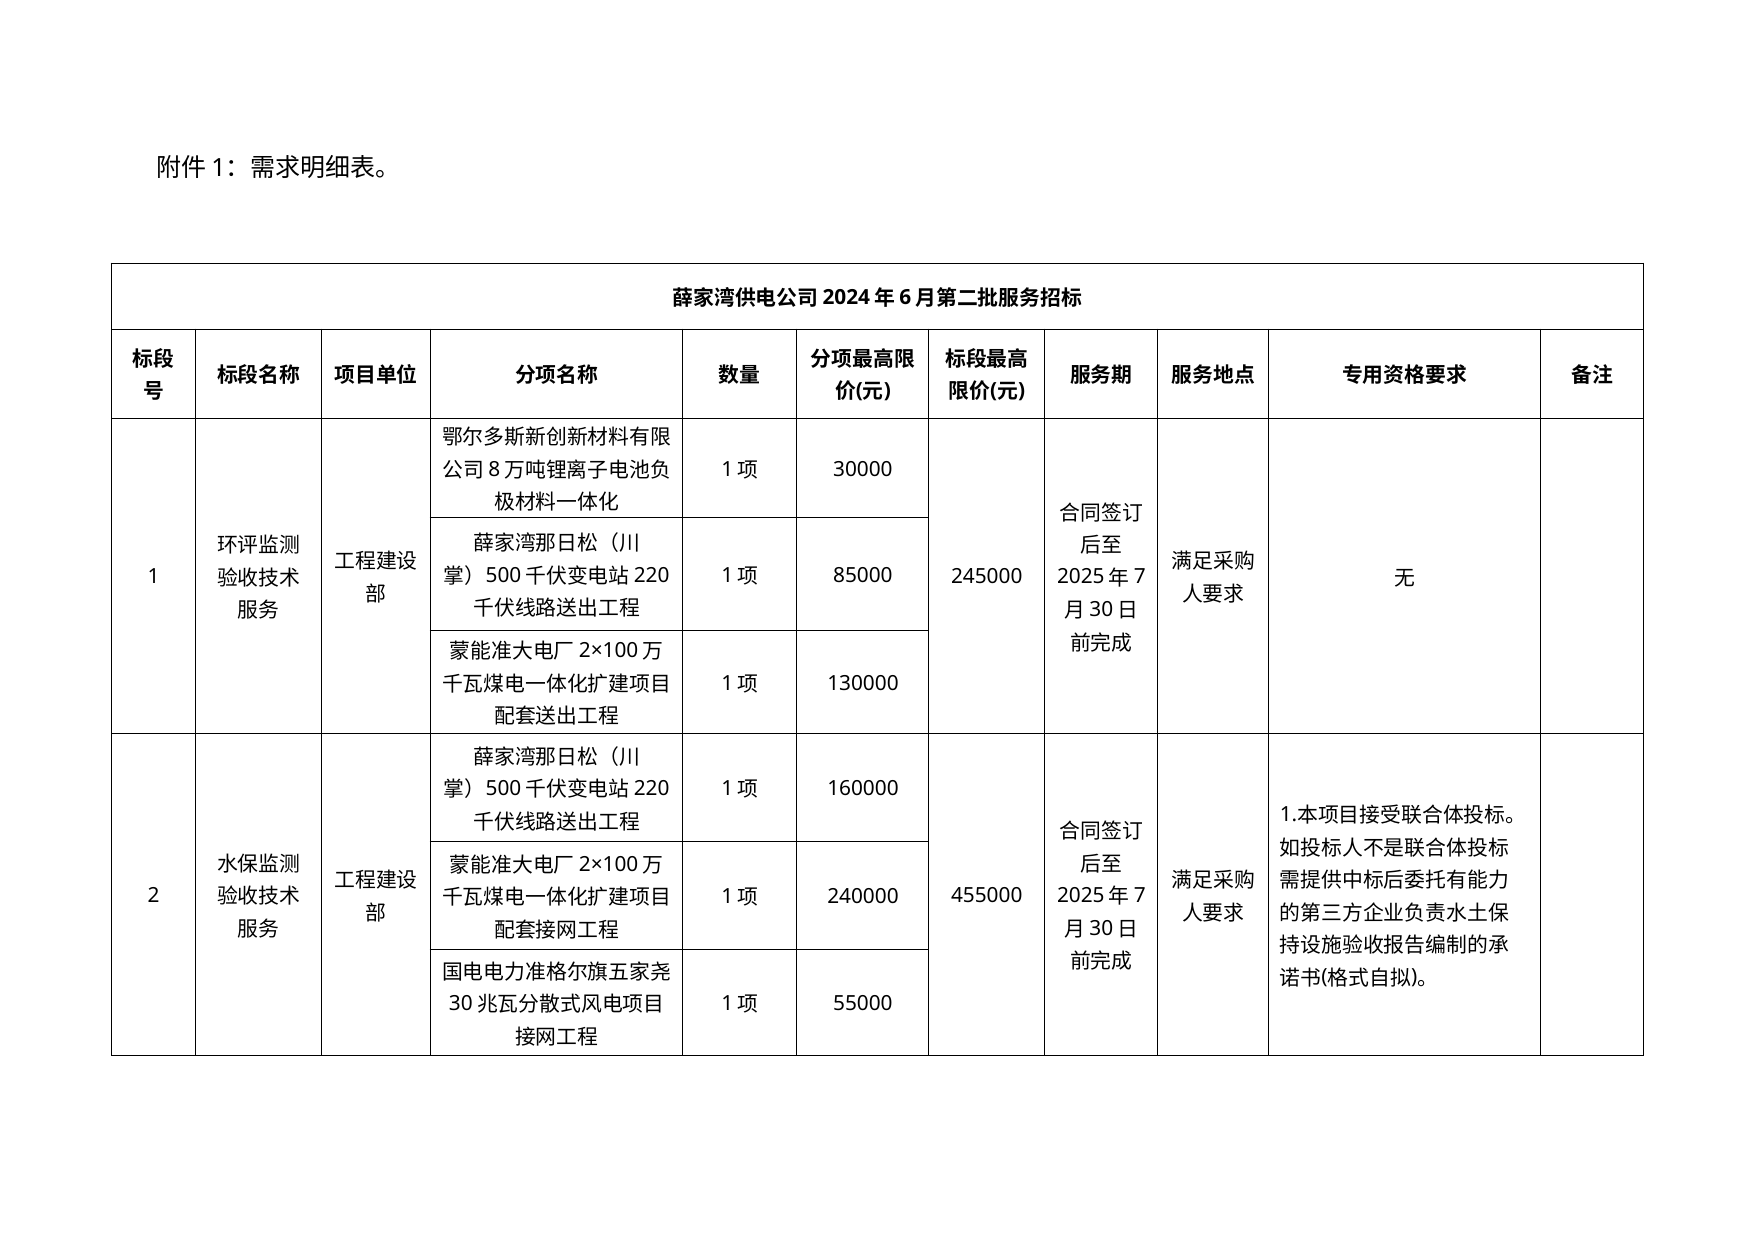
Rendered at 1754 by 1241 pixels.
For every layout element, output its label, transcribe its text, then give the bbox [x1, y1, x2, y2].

table_cell 专用资格要求 [1269, 330, 1540, 418]
table_cell 标段最高限价(元) [929, 330, 1044, 418]
table_cell 245000 [929, 419, 1044, 733]
table_cell 455000 [929, 734, 1044, 1055]
table_cell 合同签订后至2025年7月30日前完成 [1045, 734, 1157, 1055]
table_cell 85000 [797, 518, 928, 630]
table_cell 薛家湾那日松（川掌）500千伏变电站220千伏线路送出工程 [431, 734, 682, 841]
table_cell 工程建设部 [322, 734, 430, 1055]
table_cell 标段名称 [196, 330, 321, 418]
table_cell 合同签订后至2025年7月30日前完成 [1045, 419, 1157, 733]
table_cell 服务地点 [1158, 330, 1268, 418]
table_cell 分项名称 [431, 330, 682, 418]
table_cell 鄂尔多斯新创新材料有限公司8万吨锂离子电池负极材料一体化 [431, 419, 682, 517]
table_cell 满足采购人要求 [1158, 419, 1268, 733]
text 附件1：需求明细表。 [112, 133, 1673, 198]
table_cell 1.本项目接受联合体投标。如投标人不是联合体投标需提供中标后委托有能力的第三方企业负责水土保持设施验收报告编制的承诺书(格式自拟)。 [1269, 734, 1540, 1055]
table_cell 1项 [683, 419, 796, 517]
table_cell 蒙能准大电厂2×100万千瓦煤电一体化扩建项目配套送出工程 [431, 631, 682, 733]
table_cell 240000 [797, 842, 928, 949]
table_cell [1541, 419, 1643, 733]
table_cell 蒙能准大电厂2×100万千瓦煤电一体化扩建项目配套接网工程 [431, 842, 682, 949]
table_cell 2 [112, 734, 195, 1055]
table_cell 1项 [683, 842, 796, 949]
table_cell 备注 [1541, 330, 1643, 418]
table_cell 满足采购人要求 [1158, 734, 1268, 1055]
table_cell 环评监测验收技术服务 [196, 419, 321, 733]
table_cell [1541, 734, 1643, 1055]
table_cell 130000 [797, 631, 928, 733]
table_cell 国电电力准格尔旗五家尧30兆瓦分散式风电项目接网工程 [431, 950, 682, 1055]
table_cell 项目单位 [322, 330, 430, 418]
table_cell 水保监测验收技术服务 [196, 734, 321, 1055]
table_cell 无 [1269, 419, 1540, 733]
table_cell 薛家湾那日松（川掌）500千伏变电站220千伏线路送出工程 [431, 518, 682, 630]
table_cell 分项最高限价(元) [797, 330, 928, 418]
table_cell 1项 [683, 950, 796, 1055]
table_cell 工程建设部 [322, 419, 430, 733]
table_cell 55000 [797, 950, 928, 1055]
table_header 薛家湾供电公司2024年6月第二批服务招标 [112, 264, 1643, 328]
table_cell 数量 [683, 330, 796, 418]
table_cell 1项 [683, 518, 796, 630]
table_cell 1项 [683, 631, 796, 733]
table_cell 160000 [797, 734, 928, 841]
table_cell 30000 [797, 419, 928, 517]
table_cell 1项 [683, 734, 796, 841]
table_cell 标段号 [112, 330, 195, 418]
table_cell 服务期 [1045, 330, 1157, 418]
table_cell 1 [112, 419, 195, 733]
